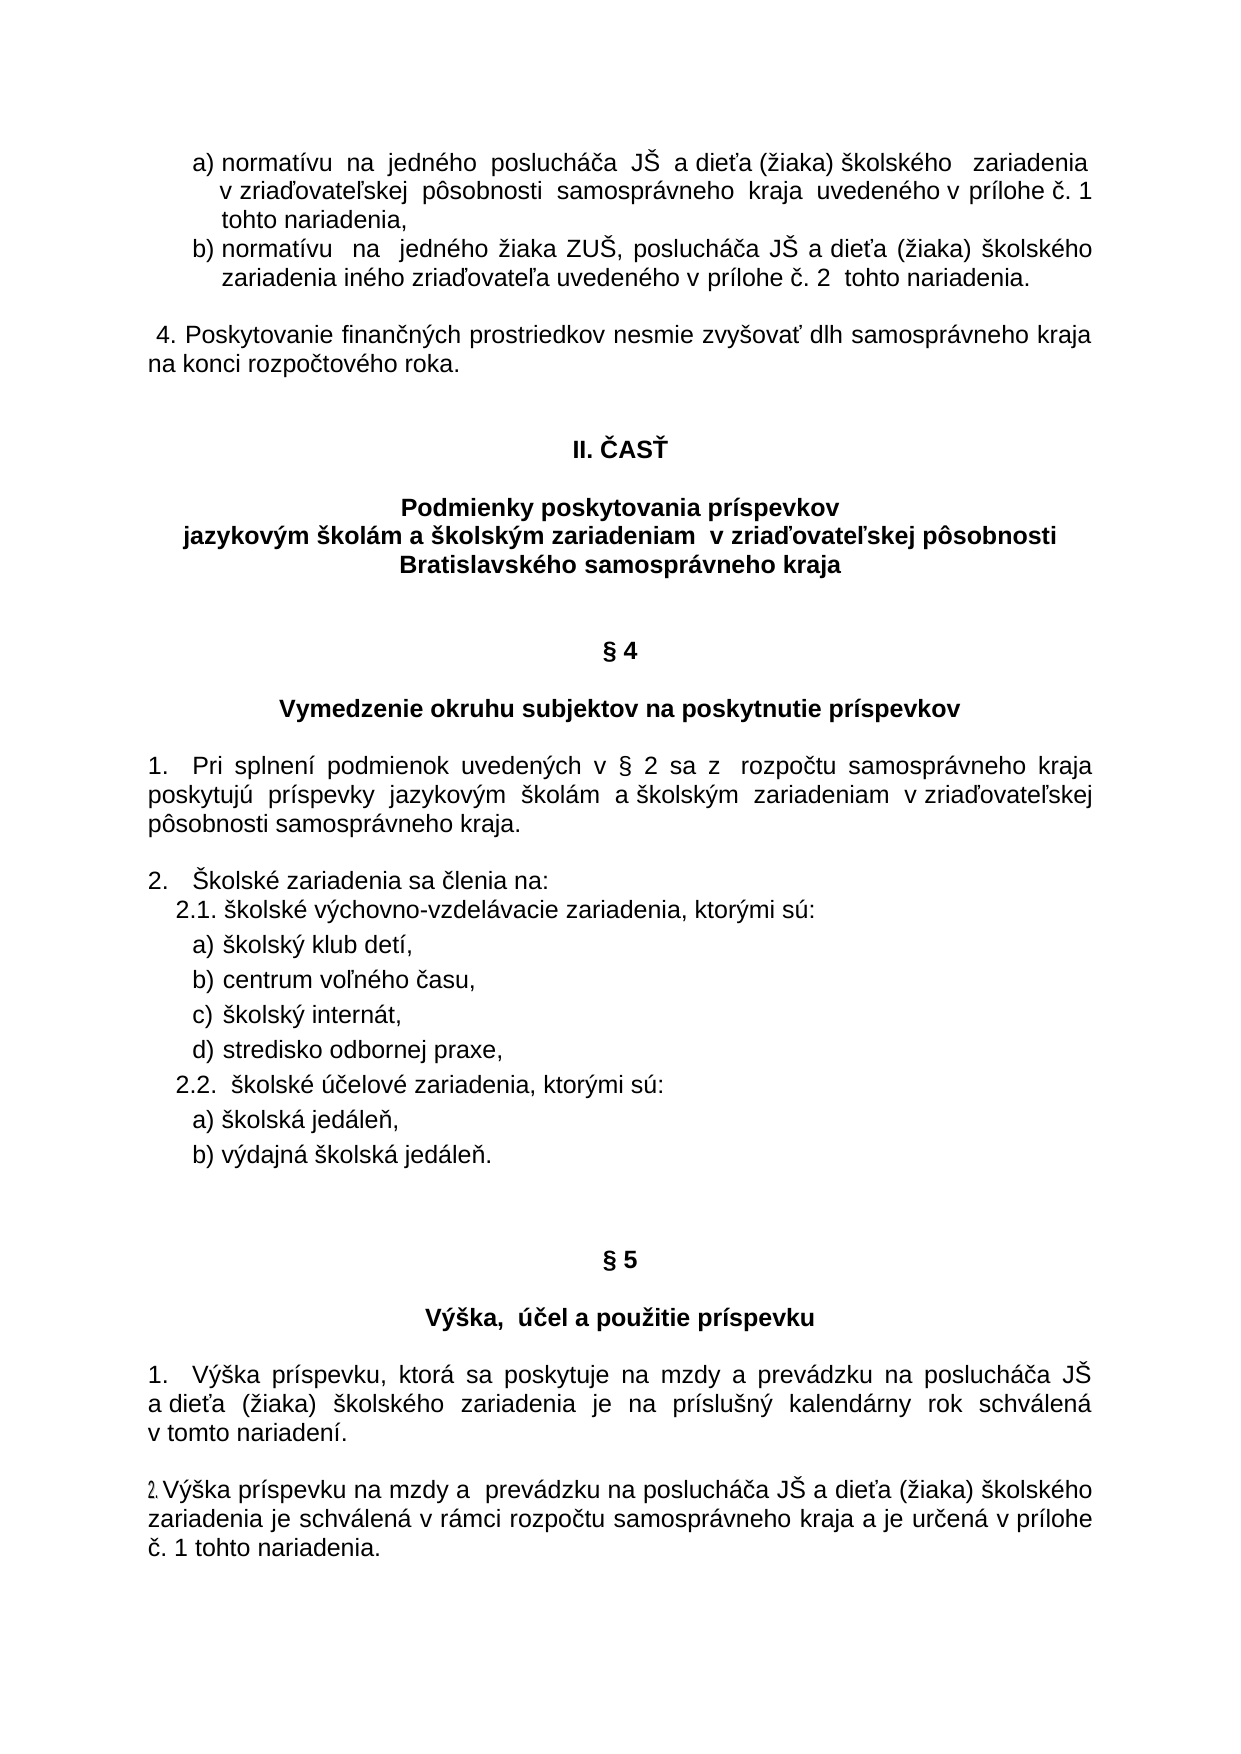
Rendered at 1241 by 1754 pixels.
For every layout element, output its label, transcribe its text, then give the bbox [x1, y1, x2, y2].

list normatívu na jedného žiaka ZUŠ, poslucháča JŠ a dieťa (žiaka) školského zariadenia iného zriaďovateľa uvedeného v prílohe č. 2 tohto nariadenia. [192, 234, 1093, 291]
list školský internát, [192, 1000, 1093, 1029]
list stredisko odbornej praxe, [192, 1035, 1093, 1064]
text 2.1. školské výchovno-vzdelávacie zariadenia, ktorými sú: [148, 895, 1093, 924]
list Školské zariadenia sa členia na: [148, 866, 1093, 895]
text v zriaďovateľskej pôsobnosti samosprávneho kraja uvedeného v prílohe č. 1 tohto nariadenia, [177, 176, 1093, 234]
text § 4 [148, 636, 1093, 665]
list školský klub detí, [192, 930, 1093, 959]
text jazykovým školám a školským zariadeniam v zriaďovateľskej pôsobnosti Bratislavského samosprávneho kraja [148, 521, 1093, 579]
list centrum voľného času, [192, 965, 1093, 994]
list výdajná školská jedáleň. [192, 1140, 1093, 1169]
text 1. Výška príspevku, ktorá sa poskytuje na mzdy a prevádzku na poslucháča JŠ a dieťa (žiaka) školského zariadenia je na príslušný kalendárny rok schválená v tomto nariadení. [148, 1360, 1093, 1446]
text § 5 [148, 1245, 1093, 1274]
list normatívu na jedného poslucháča JŠ a dieťa (žiaka) školského zariadenia [192, 148, 1093, 176]
text II. ČASŤ [148, 435, 1093, 464]
text 2.2. školské účelové zariadenia, ktorými sú: [148, 1070, 1093, 1099]
list Výška príspevku na mzdy a prevádzku na poslucháča JŠ a dieťa (žiaka) školského zariadenia je schválená v rámci rozpočtu samosprávneho kraja a je určená v prílohe č. 1 tohto nariadenia. [148, 1475, 1093, 1561]
list školská jedáleň, [192, 1105, 1093, 1134]
list Pri splnení podmienok uvedených v § 2 sa z rozpočtu samosprávneho kraja poskytujú príspevky jazykovým školám a školským zariadeniam v zriaďovateľskej pôsobnosti samosprávneho kraja. [148, 751, 1093, 838]
text Podmienky poskytovania príspevkov [148, 493, 1093, 521]
text Vymedzenie okruhu subjektov na poskytnutie príspevkov [148, 694, 1093, 723]
text 4. Poskytovanie finančných prostriedkov nesmie zvyšovať dlh samosprávneho kraja na konci rozpočtového roka. [148, 320, 1093, 378]
text Výška, účel a použitie príspevku [148, 1303, 1093, 1331]
